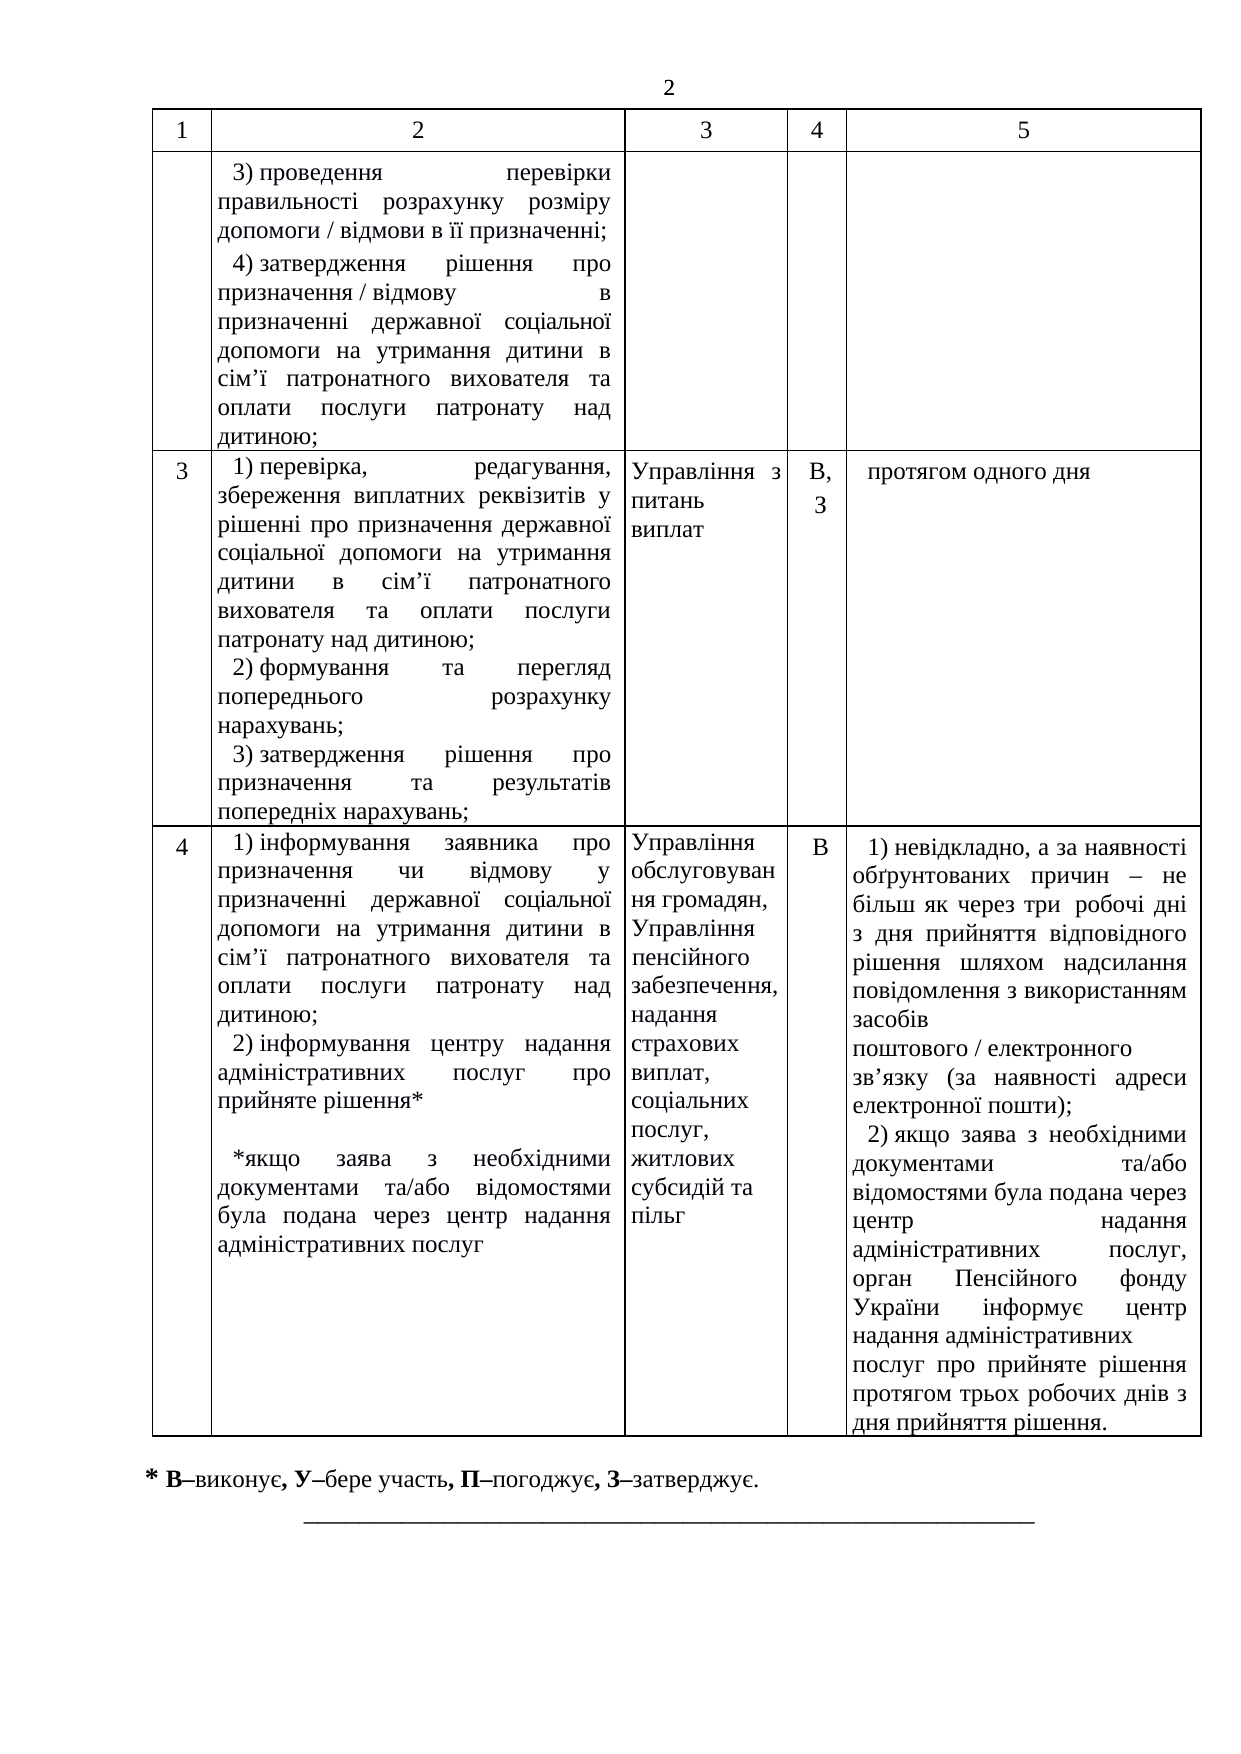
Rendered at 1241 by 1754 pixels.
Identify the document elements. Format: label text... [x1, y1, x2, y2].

table_cell [153, 152, 211, 450]
table_cell 3 [626, 110, 787, 151]
table_cell 5 [847, 110, 1200, 151]
table_cell 3 [153, 451, 211, 825]
table_cell 1) перевірка, редагування, збереження виплатних реквізитів у рішенні про призначення державної соціальної допомоги на утримання дитини в сім’ї патронатного вихователя та оплати послуги патронату над дитиною; 2) формування та перегляд попереднього розрахунку нарахувань; 3) затвердження рішення про призначення та результатів попередніх нарахувань; [212, 451, 624, 825]
table_cell 1) невідкладно, а за наявності обґрунтованих причин – не більш як через три робочі дні з дня прийняття відповідного рішення шляхом надсилання повідомлення з використанням засобів поштового / електронного зв’язку (за наявності адреси електронної пошти); 2) якщо заява з необхідними документами та/або відомостями була подана через центр надання адміністративних послуг, орган Пенсійного фонду України інформує центр надання адміністративних послуг про прийняте рішення протягом трьох робочих днів з дня прийняття рішення. [847, 827, 1200, 1435]
table_cell 2 [212, 110, 624, 151]
table_cell 4 [788, 110, 846, 151]
text * В–виконує, У–бере участь, П–погоджує, З–затверджує. [137, 1461, 1201, 1493]
text ____________________________________________________ [137, 1494, 1201, 1526]
table_cell протягом одного дня [847, 451, 1200, 825]
table_cell В [788, 827, 846, 1435]
table_cell 1) інформування заявника про призначення чи відмову у призначенні державної соціальної допомоги на утримання дитини в сім’ї патронатного вихователя та оплати послуги патронату над дитиною; 2) інформування центру надання адміністративних послуг про прийняте рішення* *якщо заява з необхідними документами та/або відомостями була подана через центр надання адміністративних послуг [212, 827, 624, 1435]
table_cell 1 [153, 110, 211, 151]
table_cell 3) проведення перевірки правильності розрахунку розміру допомоги / відмови в її призначенні; 4) затвердження рішення про призначення / відмову в призначенні державної соціальної допомоги на утримання дитини в сім’ї патронатного вихователя та оплати послуги патронату над дитиною; [212, 152, 624, 450]
table_cell В, З [788, 451, 846, 825]
table_cell [847, 152, 1200, 450]
table_cell 4 [153, 827, 211, 1435]
table_cell [626, 152, 787, 450]
table_cell [788, 152, 846, 450]
table_cell Управління з питань виплат [626, 451, 787, 825]
table_cell Управління обслуговування громадян, Управління пенсійного забезпечення, надання страхових виплат, соціальних послуг, житлових субсидій та пільг [626, 827, 787, 1435]
